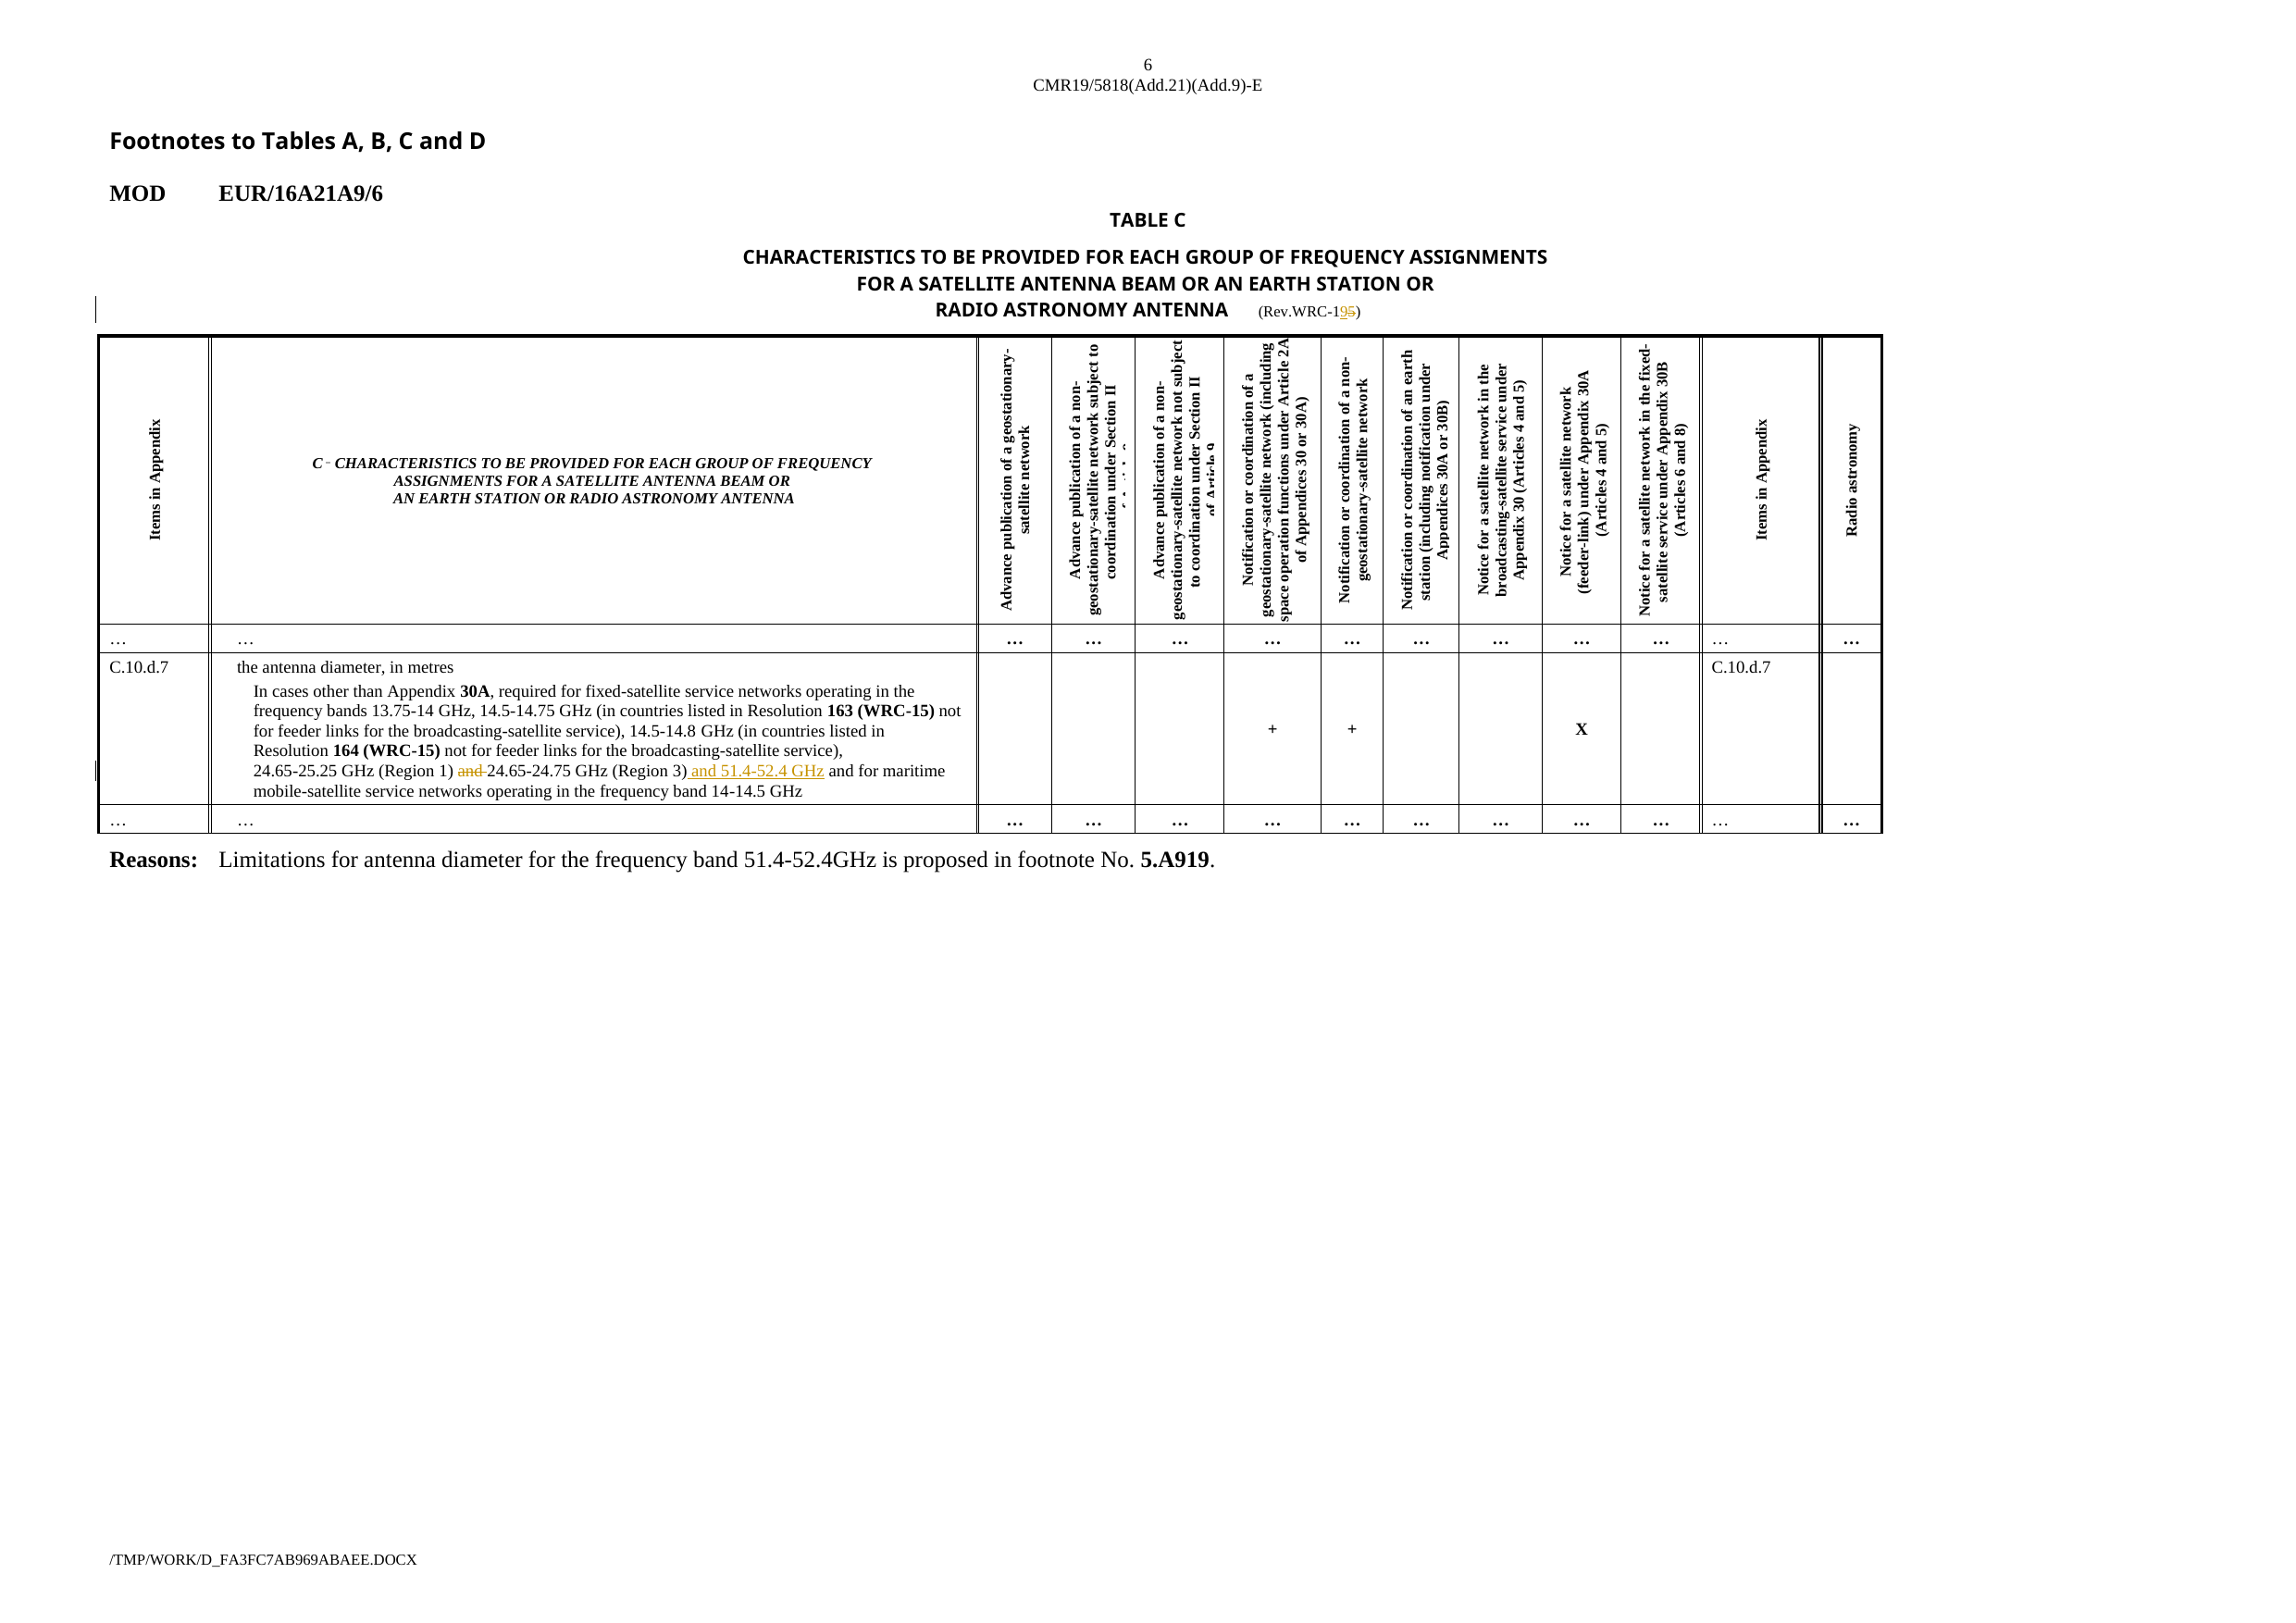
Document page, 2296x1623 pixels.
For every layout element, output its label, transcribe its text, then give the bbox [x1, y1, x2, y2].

table_cell + [1322, 653, 1383, 804]
table_header Advance publication of a non-geostationary-satellite network subject to coordination under Section II of Article 9 [1052, 338, 1135, 624]
table_cell … [212, 805, 976, 833]
table_cell C.10.d.7 [100, 653, 208, 804]
table_cell … [1136, 805, 1223, 833]
table_cell … [1052, 625, 1135, 652]
table_header Items in Appendix [100, 338, 208, 624]
table_header Notice for a satellite network (feeder-link) under Appendix 30A (Articles 4 and 5) [1543, 338, 1620, 624]
table_cell … [1621, 805, 1699, 833]
table_cell … [1459, 805, 1542, 833]
table_cell … [1052, 805, 1135, 833]
table_cell [1384, 653, 1458, 804]
table_header Radio astronomy [1823, 338, 1880, 624]
table_cell C.10.d.7 [1703, 653, 1818, 804]
table_header Advance publication of a non-geostationary-satellite network not subject to coordination under Section II of Article 9 [1136, 338, 1223, 624]
table_cell the antenna diameter, in metres In cases other than Appendix 30A, required for fixed-satellite service networks operating in the frequency bands 13.75-14 GHz, 14.5-14.75 GHz (in countries listed in Resolution 163 (WRC-15) not for feeder links for the broadcasting-satellite service), 14.5-14.8 GHz (in countries listed in Resolution 164 (WRC-15) not for feeder links for the broadcasting-satellite service), 24.65-25.25 GHz (Region 1) 24.65-24.75 GHz (Region 3) and for maritime mobile-satellite service networks operating in the frequency band 14-14.5 GHz [212, 653, 976, 804]
table_cell … [979, 625, 1051, 652]
table_cell … [1823, 625, 1880, 652]
table_cell … [1224, 625, 1321, 652]
table_cell … [1543, 805, 1620, 833]
table_cell … [212, 625, 976, 652]
table_cell … [1136, 625, 1223, 652]
table_cell … [1621, 625, 1699, 652]
table_cell … [1703, 625, 1818, 652]
table_cell [1459, 653, 1542, 804]
text MOD EUR/16A21A9/6 [109, 180, 2186, 206]
table_cell [1823, 653, 1880, 804]
table_cell … [1322, 805, 1383, 833]
table_cell … [1823, 805, 1880, 833]
subtitle Footnotes to Tables A, B, C and D [109, 125, 2186, 156]
table_cell [1621, 653, 1699, 804]
table_header Items in Appendix [1703, 338, 1818, 624]
table_header Notification or coordination of an earth station (including notification under Appendices 30A or 30B) [1384, 338, 1458, 624]
table_cell … [1322, 625, 1383, 652]
table_cell … [1459, 625, 1542, 652]
table_cell … [1543, 625, 1620, 652]
table_header Notification or coordination of a geostationary-satellite network (including space operation functions under Article 2A of Appendices 30 or 30A) [1224, 338, 1321, 624]
table_header Advance publication of a geostationary- satellite network [979, 338, 1051, 624]
table_cell … [1384, 625, 1458, 652]
table_cell … [1224, 805, 1321, 833]
table_header Notice for a satellite network in the fixed- satellite service under Appendix 30B (Articles 6 and 8) [1621, 338, 1699, 624]
table_cell … [100, 625, 208, 652]
table_header C _ CHARACTERISTICS TO BE PROVIDED FOR EACH GROUP OF FREQUENCY ASSIGNMENTS FOR A SATELLITE ANTENNA BEAM OR AN EARTH STATION OR RADIO ASTRONOMY ANTENNA [212, 338, 976, 624]
table_cell … [1703, 805, 1818, 833]
table_cell + [1224, 653, 1321, 804]
table_cell [1136, 653, 1223, 804]
table_cell … [1384, 805, 1458, 833]
text Reasons: Limitations for antenna diameter for the frequency band 51.4-52.4GHz is proposed in footnote No. 5.A919. [109, 846, 2186, 872]
text TABLE C [109, 206, 2186, 232]
table_cell X [1543, 653, 1620, 804]
table_cell [979, 653, 1051, 804]
table_header Notice for a satellite network in the broadcasting-satellite service under Appendix 30 (Articles 4 and 5) [1459, 338, 1542, 624]
table_cell … [100, 805, 208, 833]
title CHARACTERISTICS TO BE PROVIDED FOR EACH GROUP OF FREQUENCY ASSIGNMENTS FOR A SATELLITE ANTENNA BEAM OR AN EARTH STATION OR RADIO ASTRONOMY ANTENNA (Rev.WRC-1) [109, 243, 2186, 323]
table_cell … [979, 805, 1051, 833]
table_cell [1052, 653, 1135, 804]
table_header Notification or coordination of a non-geostationary-satellite network [1322, 338, 1383, 624]
